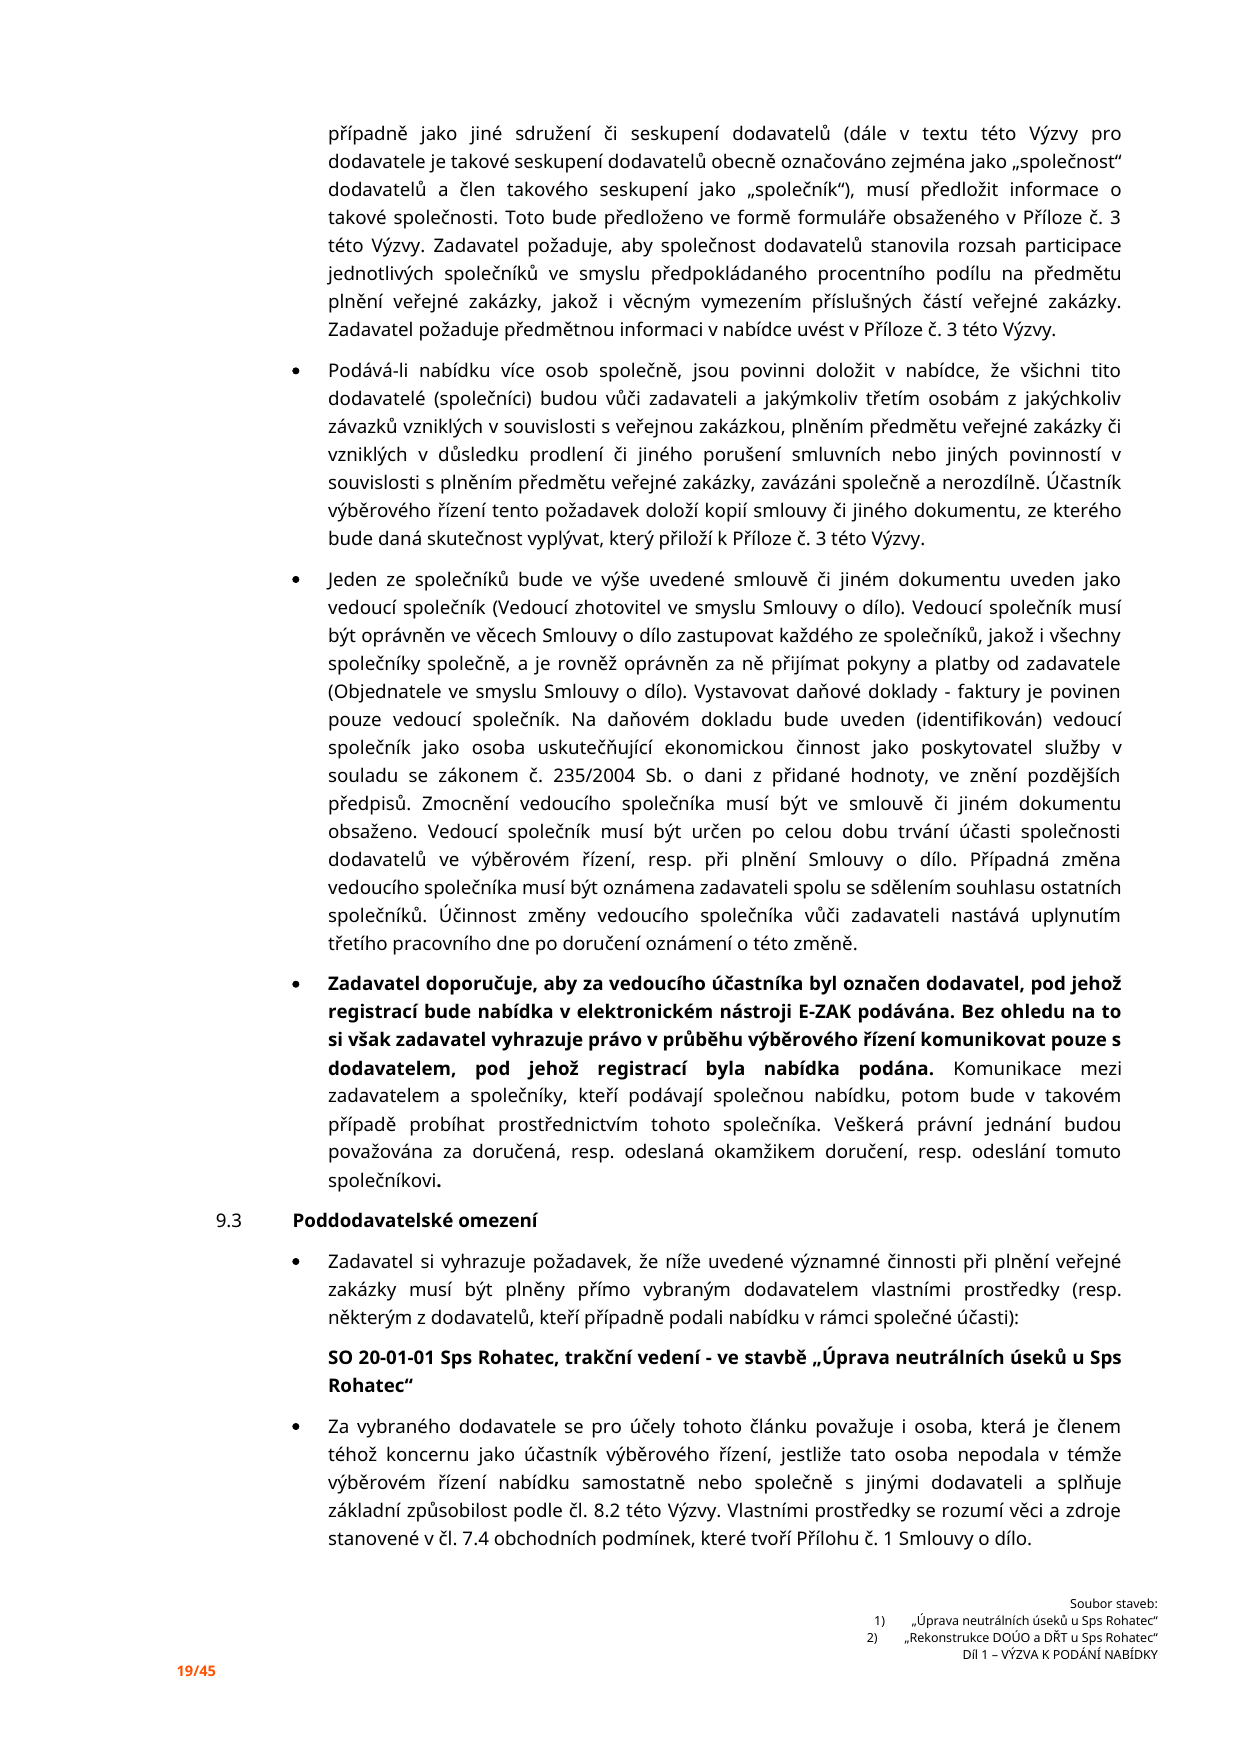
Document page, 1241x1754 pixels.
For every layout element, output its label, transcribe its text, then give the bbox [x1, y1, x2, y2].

text Podává-li nabídku více osob společně, jsou povinni doložit v nabídce, že všichni tito dodavatelé (společníci) budou vůči zadavateli a jakýmkoliv třetím osobám z jakýchkoliv závazků vzniklých v souvislosti s veřejnou zakázkou, plněním předmětu veřejné zakázky či vzniklých v důsledku prodlení či jiného porušení smluvních nebo jiných povinností v souvislosti s plněním předmětu veřejné zakázky, zavázáni společně a nerozdílně. Účastník výběrového řízení tento požadavek doloží kopií smlouvy či jiného dokumentu, ze kterého bude daná skutečnost vyplývat, který přiloží k Příloze č. 3 této Výzvy. [292, 357, 1122, 551]
text Jeden ze společníků bude ve výše uvedené smlouvě či jiném dokumentu uveden jako vedoucí společník (Vedoucí zhotovitel ve smyslu Smlouvy o dílo). Vedoucí společník musí být oprávněn ve věcech Smlouvy o dílo zastupovat každého ze společníků, jakož i všechny společníky společně, a je rovněž oprávněn za ně přijímat pokyny a platby od zadavatele (Objednatele ve smyslu Smlouvy o dílo). Vystavovat daňové doklady - faktury je povinen pouze vedoucí společník. Na daňovém dokladu bude uveden (identifikován) vedoucí společník jako osoba uskutečňující ekonomickou činnost jako poskytovatel služby v souladu se zákonem č. 235/2004 Sb. o dani z přidané hodnoty, ve znění pozdějších předpisů. Zmocnění vedoucího společníka musí být ve smlouvě či jiném dokumentu obsaženo. Vedoucí společník musí být určen po celou dobu trvání účasti společnosti dodavatelů ve výběrovém řízení, resp. při plnění Smlouvy o dílo. Případná změna vedoucího společníka musí být oznámena zadavateli spolu se sdělením souhlasu ostatních společníků. Účinnost změny vedoucího společníka vůči zadavateli nastává uplynutím třetího pracovního dne po doručení oznámení o této změně. [292, 566, 1122, 956]
text Zadavatel si vyhrazuje požadavek, že níže uvedené významné činnosti při plnění veřejné zakázky musí být plněny přímo vybraným dodavatelem vlastními prostředky (resp. některým z dodavatelů, kteří případně podali nabídku v rámci společné účasti): [292, 1248, 1122, 1329]
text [292, 121, 1122, 342]
text Zadavatel doporučuje, aby za vedoucího účastníka byl označen dodavatel, pod jehož registrací bude nabídka v elektronickém nástroji E-ZAK podávána. Bez ohledu na to si však zadavatel vyhrazuje právo v průběhu výběrového řízení komunikovat pouze s dodavatelem, pod jehož registrací byla nabídka podána. Komunikace mezi zadavatelem a společníky, kteří podávají společnou nabídku, potom bude v takovém případě probíhat prostřednictvím tohoto společníka. Veškerá právní jednání budou považována za doručená, resp. odeslaná okamžikem doručení, resp. odeslání tomuto společníkovi. [292, 971, 1122, 1192]
text SO 20-01-01 Sps Rohatec, trakční vedení - ve stavbě „Úprava neutrálních úseků u Sps Rohatec“ [328, 1344, 1122, 1398]
text Za vybraného dodavatele se pro účely tohoto článku považuje i osoba, která je členem téhož koncernu jako účastník výběrového řízení, jestliže tato osoba nepodala v témže výběrovém řízení nabídku samostatně nebo společně s jinými dodavateli a splňuje základní způsobilost podle čl. 8.2 této Výzvy. Vlastními prostředky se rozumí věci a zdroje stanovené v čl. 7.4 obchodních podmínek, které tvoří Přílohu č. 1 Smlouvy o dílo. [292, 1413, 1122, 1551]
text Poddodavatelské omezení [216, 1207, 1122, 1233]
